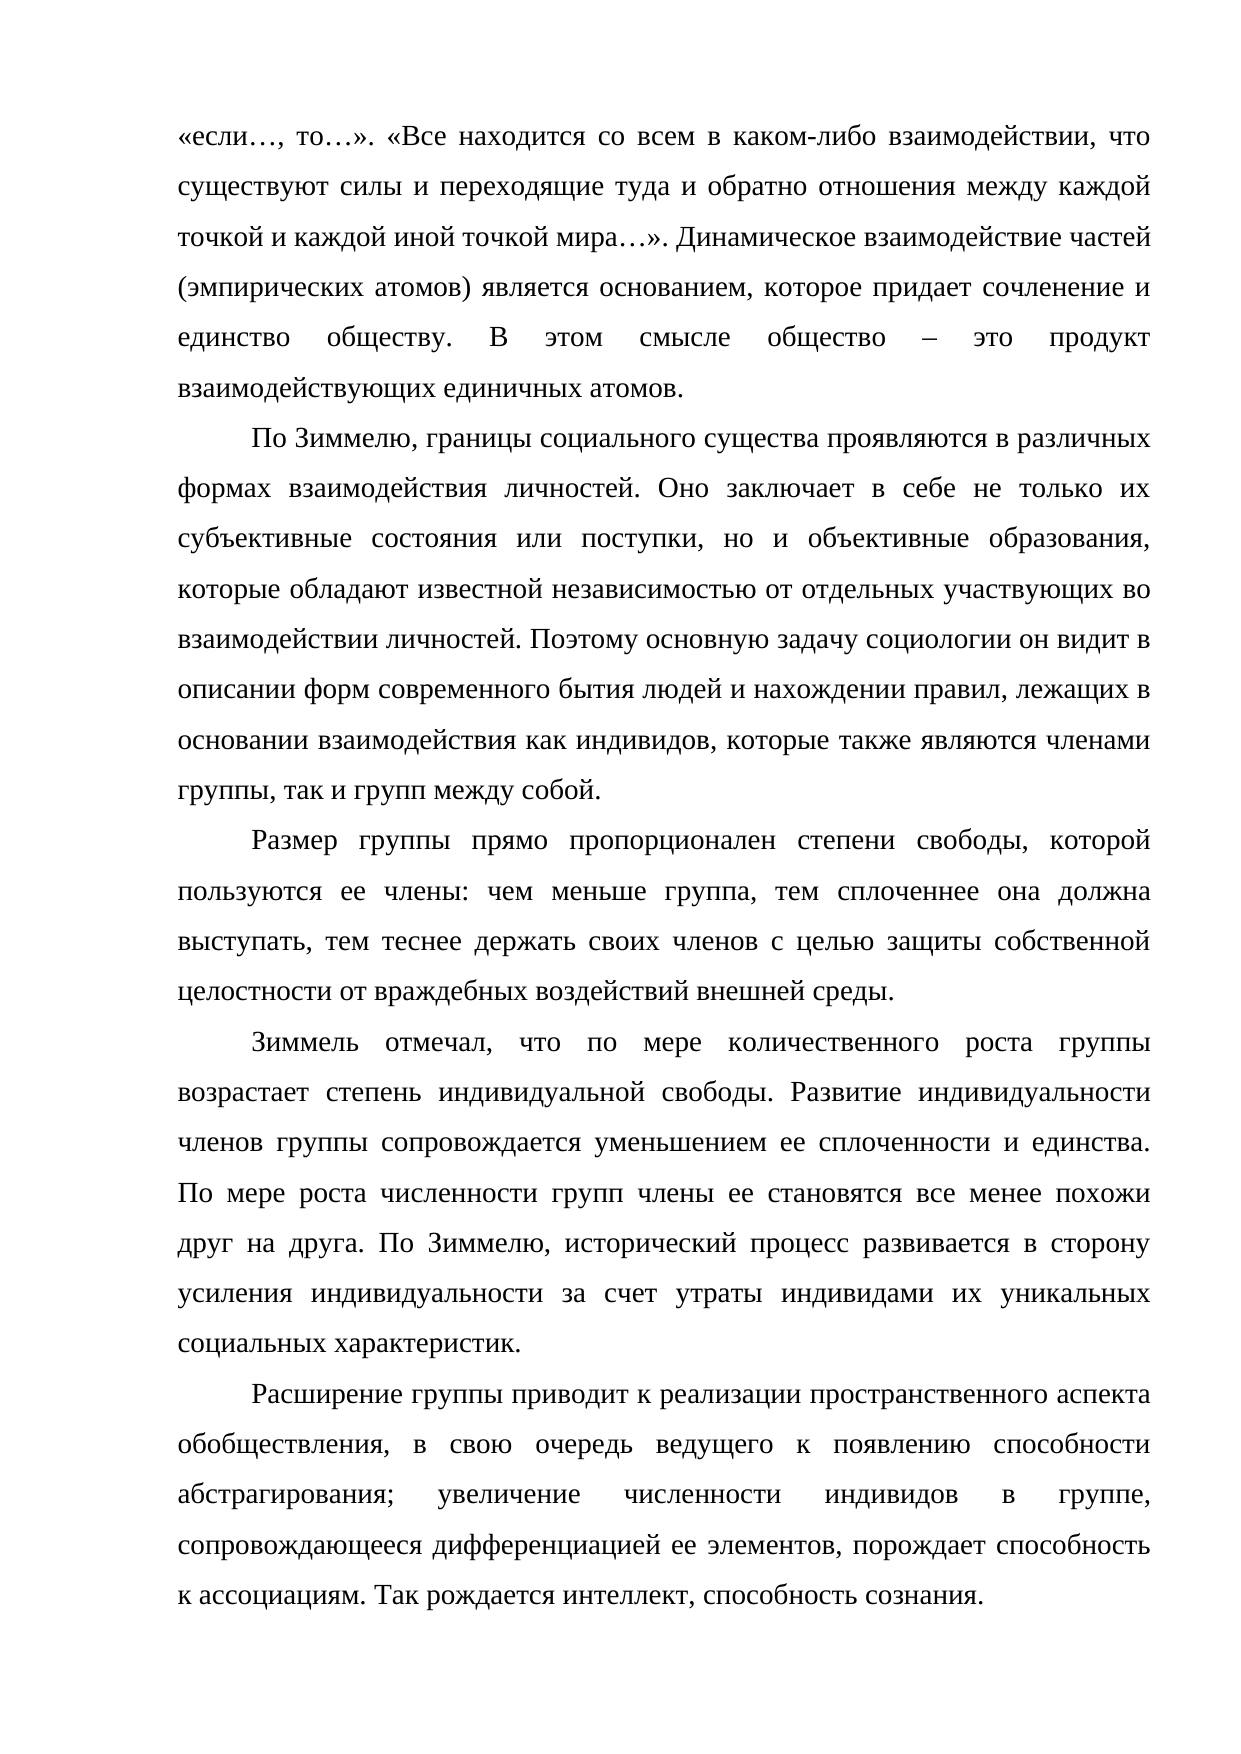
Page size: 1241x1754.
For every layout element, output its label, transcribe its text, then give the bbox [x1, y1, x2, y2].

text По Зиммелю, границы социального существа проявляются в различных формах взаимодействия личностей. Оно заключает в себе не только их субъективные состояния или поступки, но и объективные образования, которые обладают известной независимостью от отдельных участвующих во взаимодействии личностей. Поэтому основную задачу социологии он видит в описании форм современного бытия людей и нахождении правил, лежащих в основании взаимодействия как индивидов, которые также являются членами группы, так и групп между собой. [177, 420, 1152, 806]
text Размер группы прямо пропорционален степени свободы, которой пользуются ее члены: чем меньше группа, тем сплоченнее она должна выступать, тем теснее держать своих членов с целью защиты собственной целостности от враждебных воздействий внешней среды. [177, 822, 1152, 1007]
text Зиммель отмечал, что по мере количественного роста группы возрастает степень индивидуальной свободы. Развитие индивидуальности членов группы сопровождается уменьшением ее сплоченности и единства. По мере роста численности групп члены ее становятся все менее похожи друг на друга. По Зиммелю, исторический процесс развивается в сторону усиления индивидуальности за счет утраты индивидами их уникальных социальных характеристик. [177, 1024, 1152, 1359]
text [177, 118, 1152, 403]
text Расширение группы приводит к реализации пространственного аспекта обобществления, в свою очередь ведущего к появлению способности абстрагирования; увеличение численности индивидов в группе, сопровождающееся дифференциацией ее элементов, порождает способность к ассоциациям. Так рождается интеллект, способность сознания. [177, 1376, 1152, 1611]
